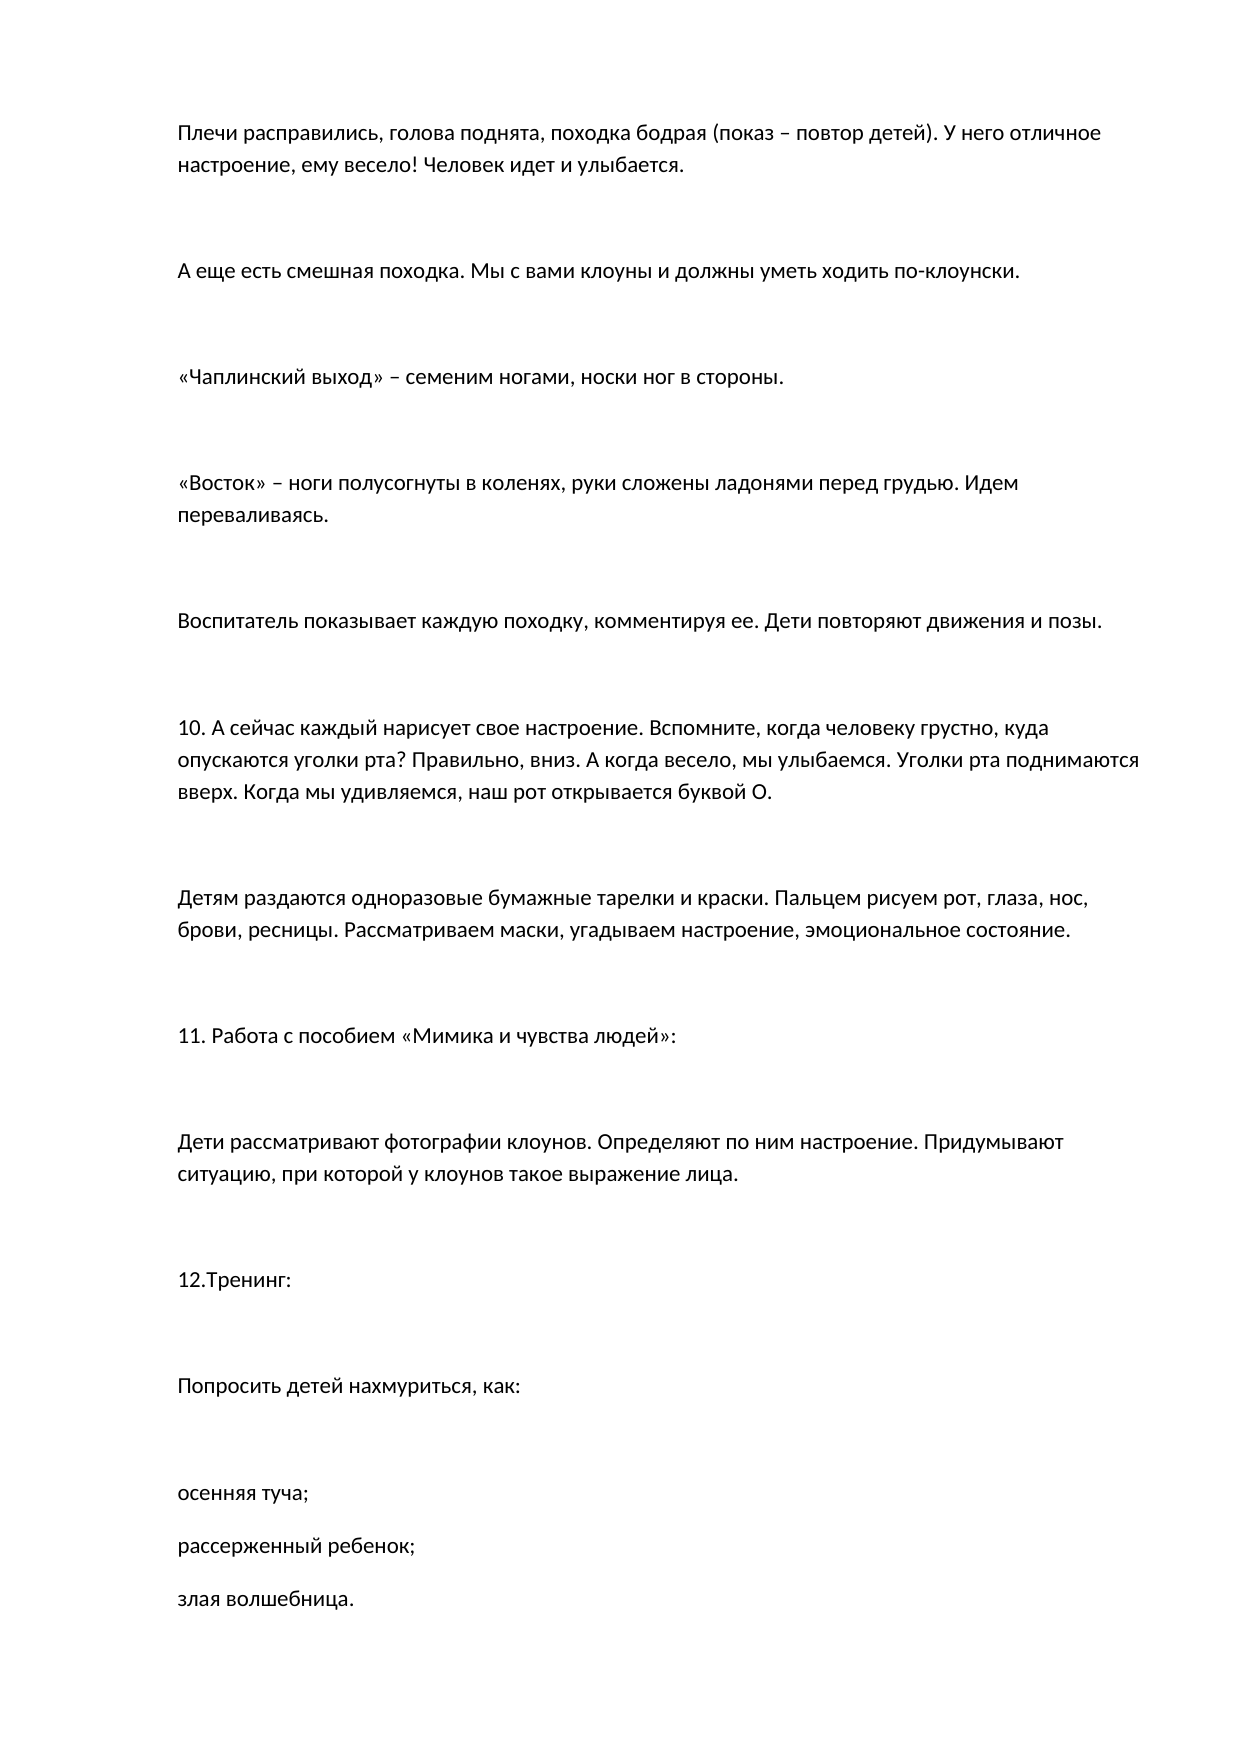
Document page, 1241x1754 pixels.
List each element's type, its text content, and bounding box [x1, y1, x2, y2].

text Дети рассматривают фотографии клоунов. Определяют по ним настроение. Придумывают ситуацию, при которой у клоунов такое выражение лица. [177, 1127, 1152, 1188]
text рассерженный ребенок; [177, 1531, 1152, 1559]
text А еще есть смешная походка. Мы с вами клоуны и должны уметь ходить по-клоунски. [177, 256, 1152, 284]
text «Чаплинский выход» – семеним ногами, носки ног в стороны. [177, 362, 1152, 390]
text 11. Работа с пособием «Мимика и чувства людей»: [177, 1021, 1152, 1049]
text осенняя туча; [177, 1478, 1152, 1506]
text 12.Тренинг: [177, 1266, 1152, 1294]
text Детям раздаются одноразовые бумажные тарелки и краски. Пальцем рисуем рот, глаза, нос, брови, ресницы. Рассматриваем маски, угадываем настроение, эмоциональное состояние. [177, 883, 1152, 943]
text «Восток» – ноги полусогнуты в коленях, руки сложены ладонями перед грудью. Идем переваливаясь. [177, 468, 1152, 529]
text Воспитатель показывает каждую походку, комментируя ее. Дети повторяют движения и позы. [177, 607, 1152, 635]
text Попросить детей нахмуриться, как: [177, 1372, 1152, 1400]
text Плечи расправились, голова поднята, походка бодрая (показ – повтор детей). У него отличное настроение, ему весело! Человек идет и улыбается. [177, 118, 1152, 178]
text злая волшебница. [177, 1584, 1152, 1612]
text 10. А сейчас каждый нарисует свое настроение. Вспомните, когда человеку грустно, куда опускаются уголки рта? Правильно, вниз. А когда весело, мы улыбаемся. Уголки рта поднимаются вверх. Когда мы удивляемся, наш рот открывается буквой О. [177, 713, 1152, 805]
